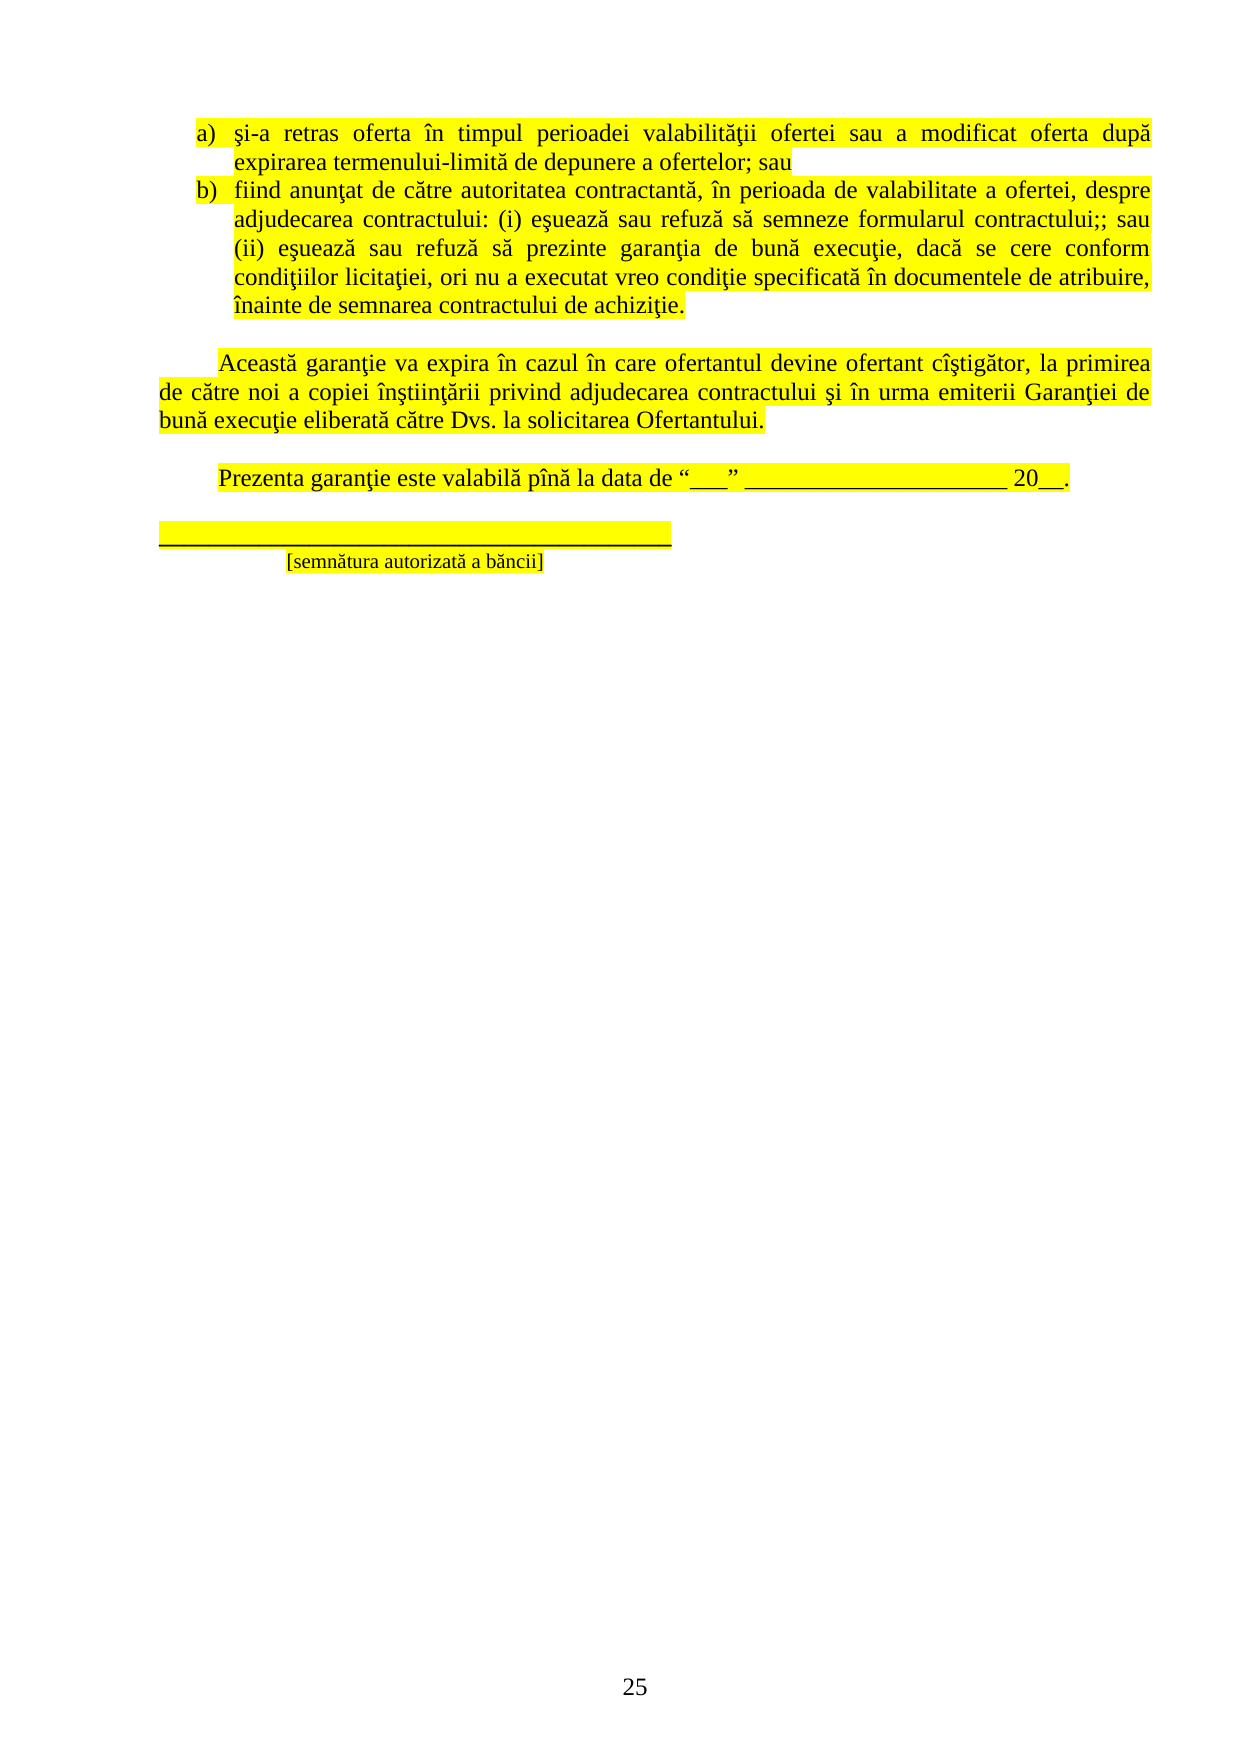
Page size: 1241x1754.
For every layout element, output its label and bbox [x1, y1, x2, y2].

table_cell [148, 118, 1163, 573]
